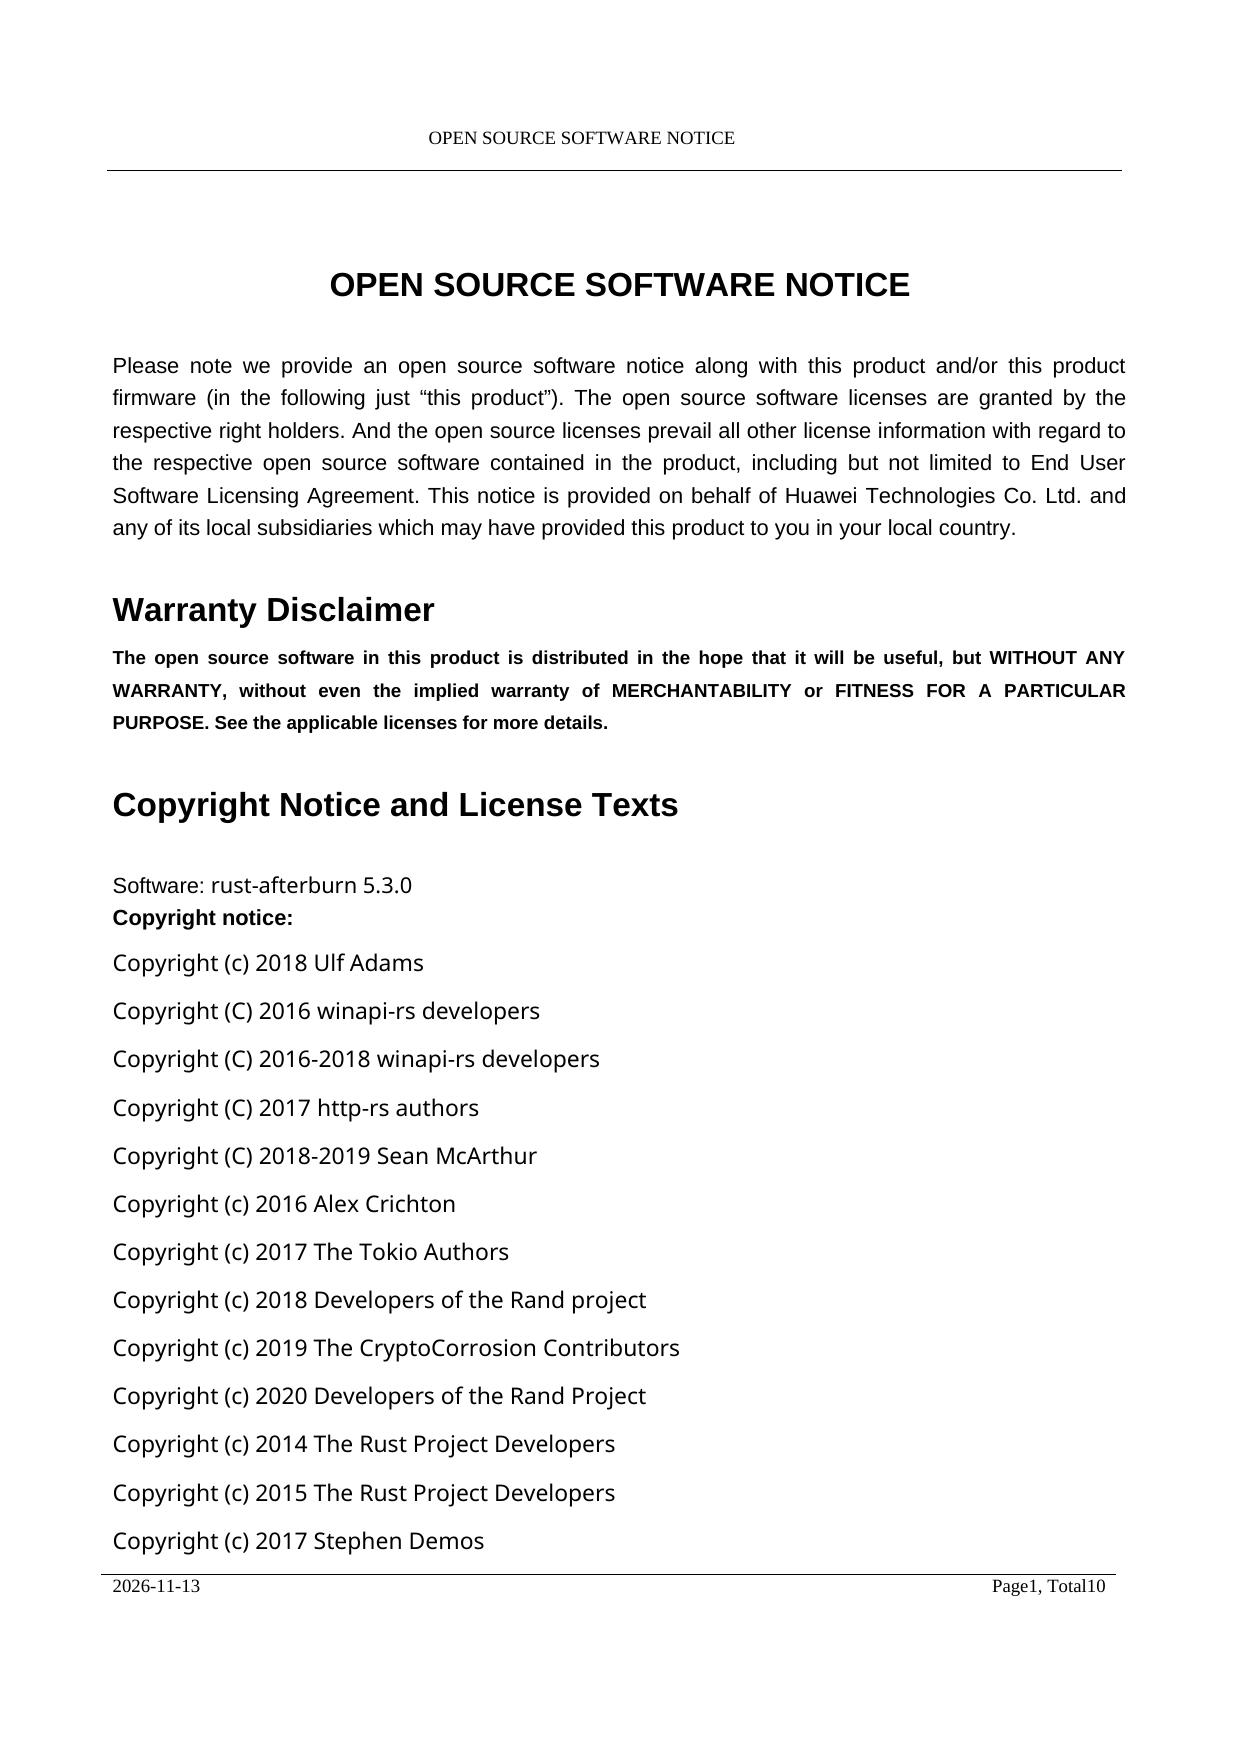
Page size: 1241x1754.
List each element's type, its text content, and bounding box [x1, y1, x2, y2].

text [112, 1428, 1128, 1460]
text Copyright (c) 2020 Developers of the Rand Project [112, 1380, 1128, 1412]
text Copyright (c) 2017 The Tokio Authors [112, 1235, 1128, 1268]
text Copyright (C) 2016 winapi-rs developers [112, 995, 1128, 1027]
text Warranty Disclaimer [112, 576, 1128, 641]
text Copyright (c) 2015 The Rust Project Developers [112, 1476, 1128, 1508]
text Copyright (C) 2018-2019 Sean McArthur [112, 1139, 1128, 1172]
text Please note we provide an open source software notice along with this product and/or this product firmware (in the following just “this product”). The open source software licenses are granted by the respective right holders. And the open source licenses prevail all other license information with regard to the respective open source software contained in the product, including but not limited to End User Software Licensing Agreement. This notice is provided on behalf of Huawei Technologies Co. Ltd. and any of its local subsidiaries which may have provided this product to you in your local country. [112, 349, 1128, 544]
text Copyright (c) 2018 Developers of the Rand project [112, 1283, 1128, 1316]
text Copyright (C) 2017 http-rs authors [112, 1091, 1128, 1123]
text Software: rust-afterburn 5.3.0 [112, 869, 1128, 901]
text Copyright (c) 2016 Alex Crichton [112, 1187, 1128, 1220]
text Copyright Notice and License Texts [112, 771, 1128, 836]
text OPEN SOURCE SOFTWARE NOTICE [112, 251, 1128, 316]
text Copyright (c) 2017 Stephen Demos [112, 1524, 1128, 1557]
text The open source software in this product is distributed in the hope that it will be useful, but WITHOUT ANY WARRANTY, without even the implied warranty of MERCHANTABILITY or FITNESS FOR A PARTICULAR PURPOSE. See the applicable licenses for more details. [112, 641, 1128, 739]
text Copyright (c) 2018 Ulf Adams [112, 947, 1128, 979]
text Copyright (c) 2019 The CryptoCorrosion Contributors [112, 1332, 1128, 1364]
text Copyright (C) 2016-2018 winapi-rs developers [112, 1043, 1128, 1075]
text Copyright notice: [112, 901, 1128, 934]
